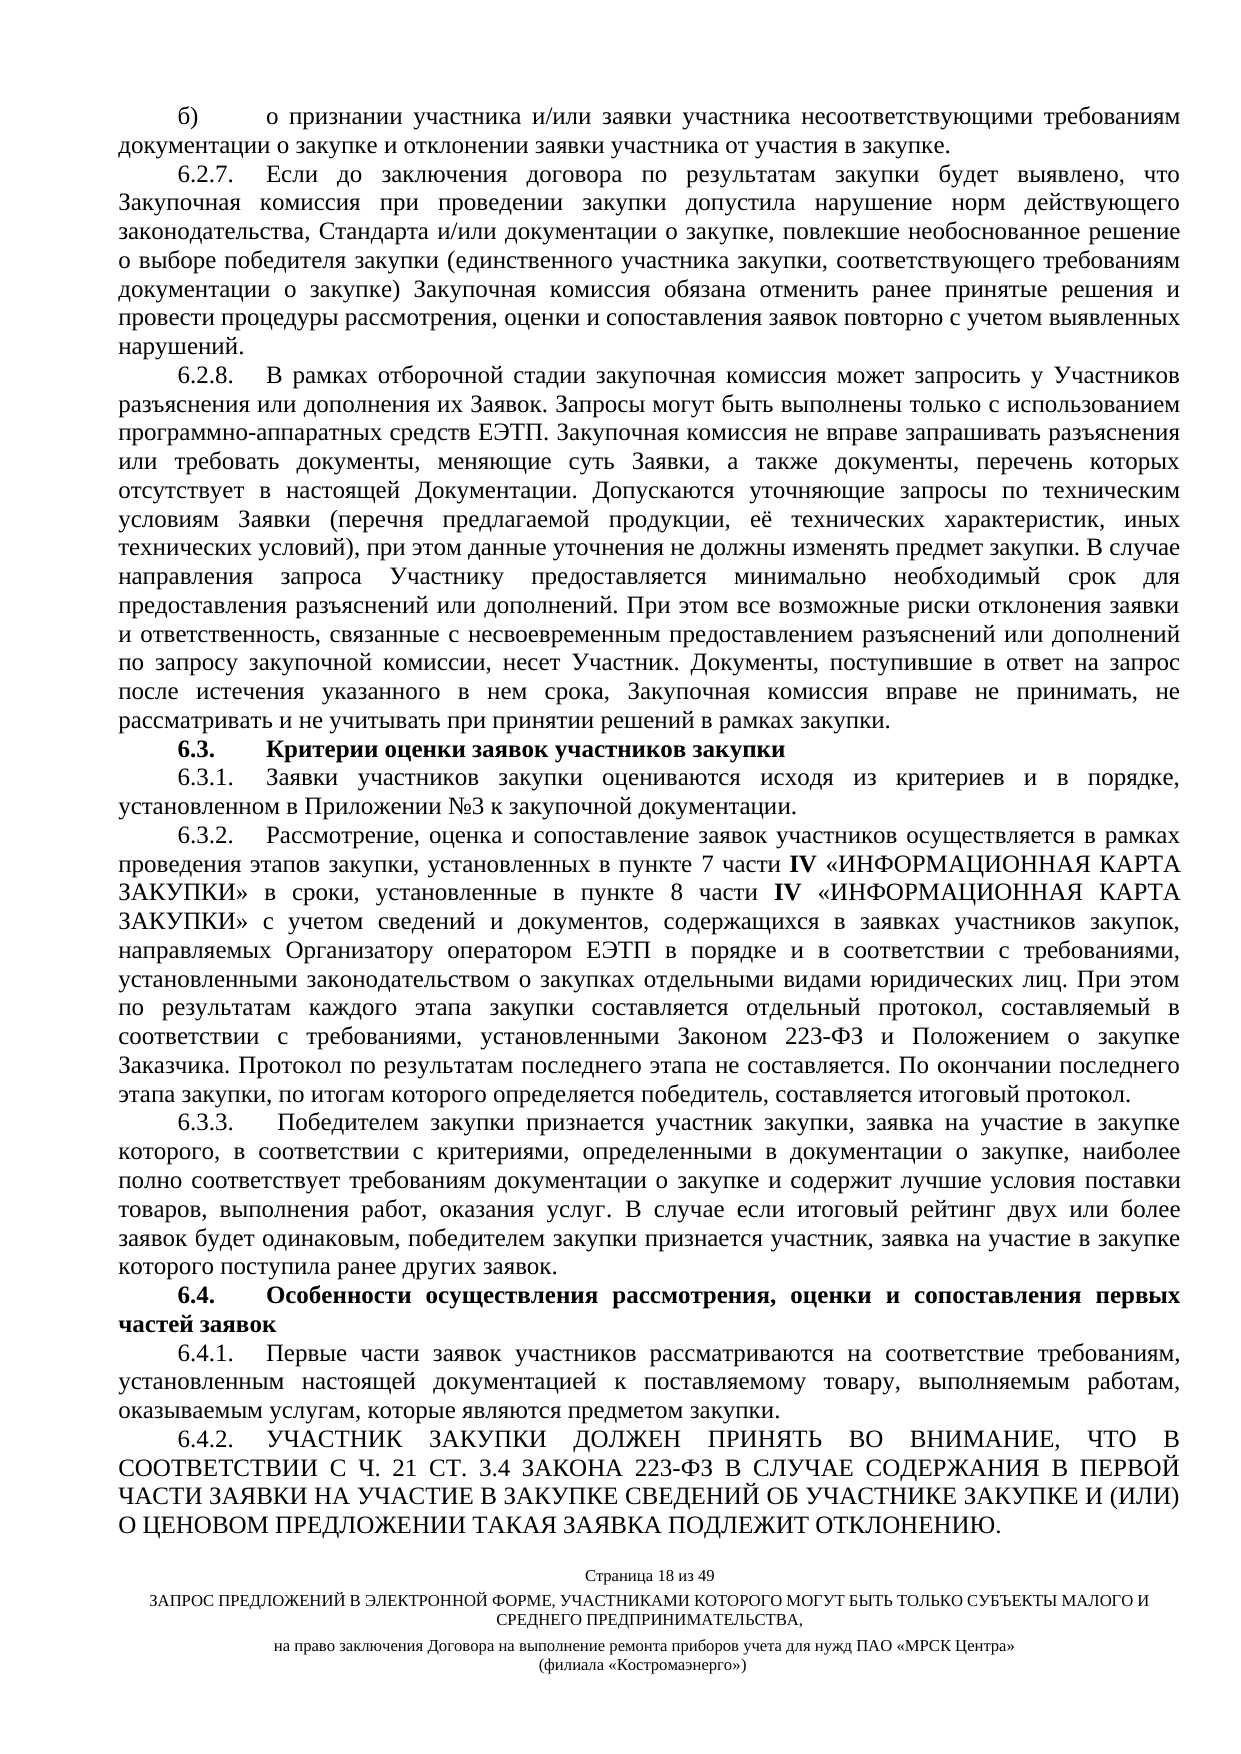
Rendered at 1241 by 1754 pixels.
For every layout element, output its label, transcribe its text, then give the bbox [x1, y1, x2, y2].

subtitle Особенности осуществления рассмотрения, оценки и сопоставления первых частей заявок [118, 1280, 1181, 1338]
subtitle Критерии оценки заявок участников закупки [118, 734, 1181, 762]
subtitle Если до заключения договора по результатам закупки будет выявлено, что Закупочная комиссия при проведении закупки допустила нарушение норм действующего законодательства, Стандарта и/или документации о закупке, повлекшие необоснованное решение о выборе победителя закупки (единственного участника закупки, соответствующего требованиям документации о закупке) Закупочная комиссия обязана отменить ранее принятые решения и провести процедуры рассмотрения, оценки и сопоставления заявок повторно с учетом выявленных нарушений. [118, 159, 1181, 360]
subtitle В рамках отборочной стадии закупочная комиссия может запросить у Участников разъяснения или дополнения их Заявок. Запросы могут быть выполнены только с использованием программно-аппаратных средств ЕЭТП. Закупочная комиссия не вправе запрашивать разъяснения или требовать документы, меняющие суть Заявки, а также документы, перечень которых отсутствует в настоящей Документации. Допускаются уточняющие запросы по техническим условиям Заявки (перечня предлагаемой продукции, её технических характеристик, иных технических условий), при этом данные уточнения не должны изменять предмет закупки. В случае направления запроса Участнику предоставляется минимально необходимый срок для предоставления разъяснений или дополнений. При этом все возможные риски отклонения заявки и ответственность, связанные с несвоевременным предоставлением разъяснений или дополнений по запросу закупочной комиссии, несет Участник. Документы, поступившие в ответ на запрос после истечения указанного в нем срока, Закупочная комиссия вправе не принимать, не рассматривать и не учитывать при принятии решений в рамках закупки. [118, 360, 1181, 734]
subtitle УЧАСТНИК ЗАКУПКИ ДОЛЖЕН ПРИНЯТЬ ВО ВНИМАНИЕ, ЧТО В СООТВЕТСТВИИ С Ч. 21 СТ. 3.4 ЗАКОНА 223-ФЗ В СЛУЧАЕ СОДЕРЖАНИЯ В ПЕРВОЙ ЧАСТИ ЗАЯВКИ НА УЧАСТИЕ В ЗАКУПКЕ СВЕДЕНИЙ ОБ УЧАСТНИКЕ ЗАКУПКЕ И (ИЛИ) О ЦЕНОВОМ ПРЕДЛОЖЕНИИ ТАКАЯ ЗАЯВКА ПОДЛЕЖИТ ОТКЛОНЕНИЮ. [118, 1424, 1181, 1539]
subtitle Заявки участников закупки оцениваются исходя из критериев и в порядке, установленном в Приложении №3 к закупочной документации. [118, 762, 1181, 820]
subtitle Победителем закупки признается участник закупки, заявка на участие в закупке которого, в соответствии с критериями, определенными в документации о закупке, наиболее полно соответствует требованиям документации о закупке и содержит лучшие условия поставки товаров, выполнения работ, оказания услуг. В случае если итоговый рейтинг двух или более заявок будет одинаковым, победителем закупки признается участник, заявка на участие в закупке которого поступила ранее других заявок. [118, 1107, 1181, 1280]
subtitle Рассмотрение, оценка и сопоставление заявок участников осуществляется в рамках проведения этапов закупки, установленных в пункте 7 части IV «ИНФОРМАЦИОННАЯ КАРТА ЗАКУПКИ» в сроки, установленные в пункте 8 части IV «ИНФОРМАЦИОННАЯ КАРТА ЗАКУПКИ» с учетом сведений и документов, содержащихся в заявках участников закупок, направляемых Организатору оператором ЕЭТП в порядке и в соответствии с требованиями, установленными законодательством о закупках отдельными видами юридических лиц. При этом по результатам каждого этапа закупки составляется отдельный протокол, составляемый в соответствии с требованиями, установленными Законом 223-ФЗ и Положением о закупке Заказчика. Протокол по результатам последнего этапа не составляется. По окончании последнего этапа закупки, по итогам которого определяется победитель, составляется итоговый протокол. [118, 820, 1181, 1107]
subtitle Первые части заявок участников рассматриваются на соответствие требованиям, установленным настоящей документацией к поставляемому товару, выполняемым работам, оказываемым услугам, которые являются предметом закупки. [118, 1338, 1181, 1424]
subtitle о признании участника и/или заявки участника несоответствующими требованиям документации о закупке и отклонении заявки участника от участия в закупке. [118, 101, 1181, 159]
